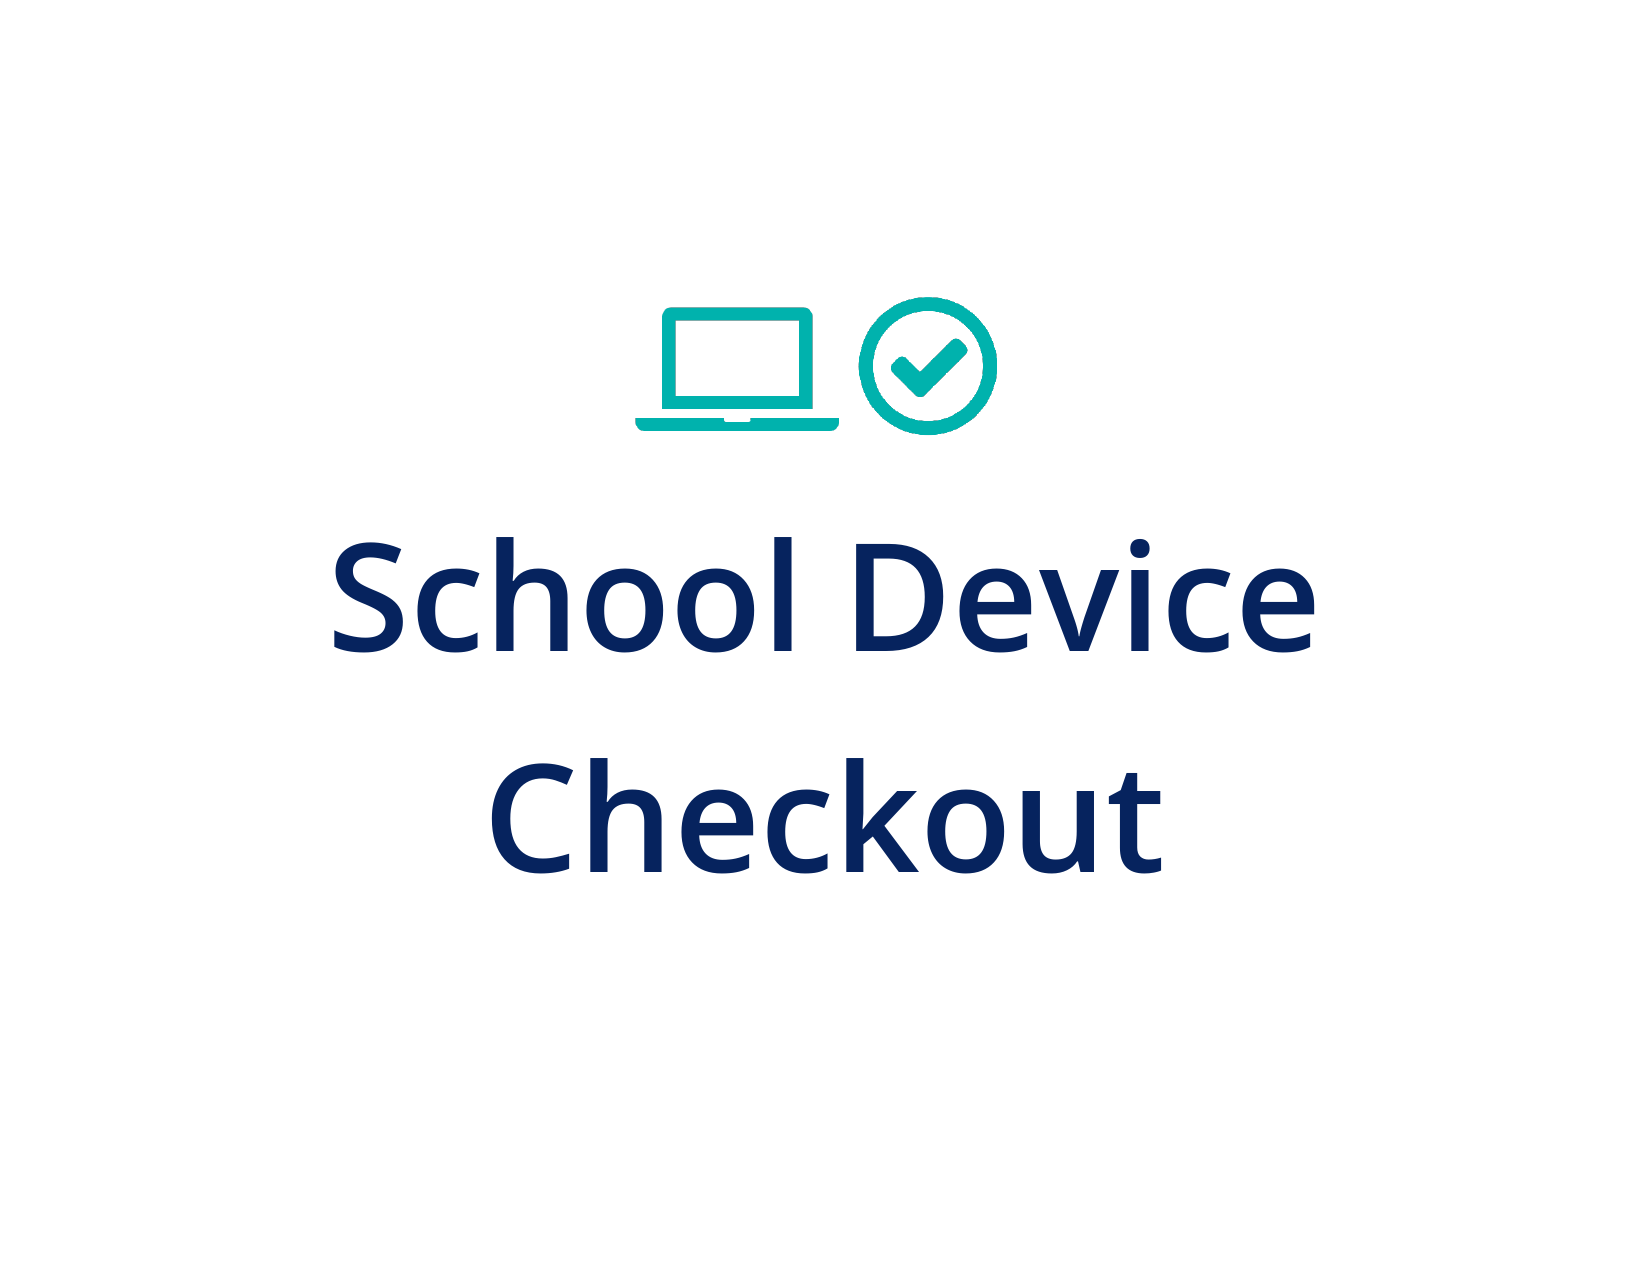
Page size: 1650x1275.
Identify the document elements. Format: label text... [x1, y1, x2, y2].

text School Device [150, 491, 1500, 696]
text Checkout [150, 712, 1500, 916]
picture [854, 289, 1005, 440]
picture [631, 301, 841, 436]
